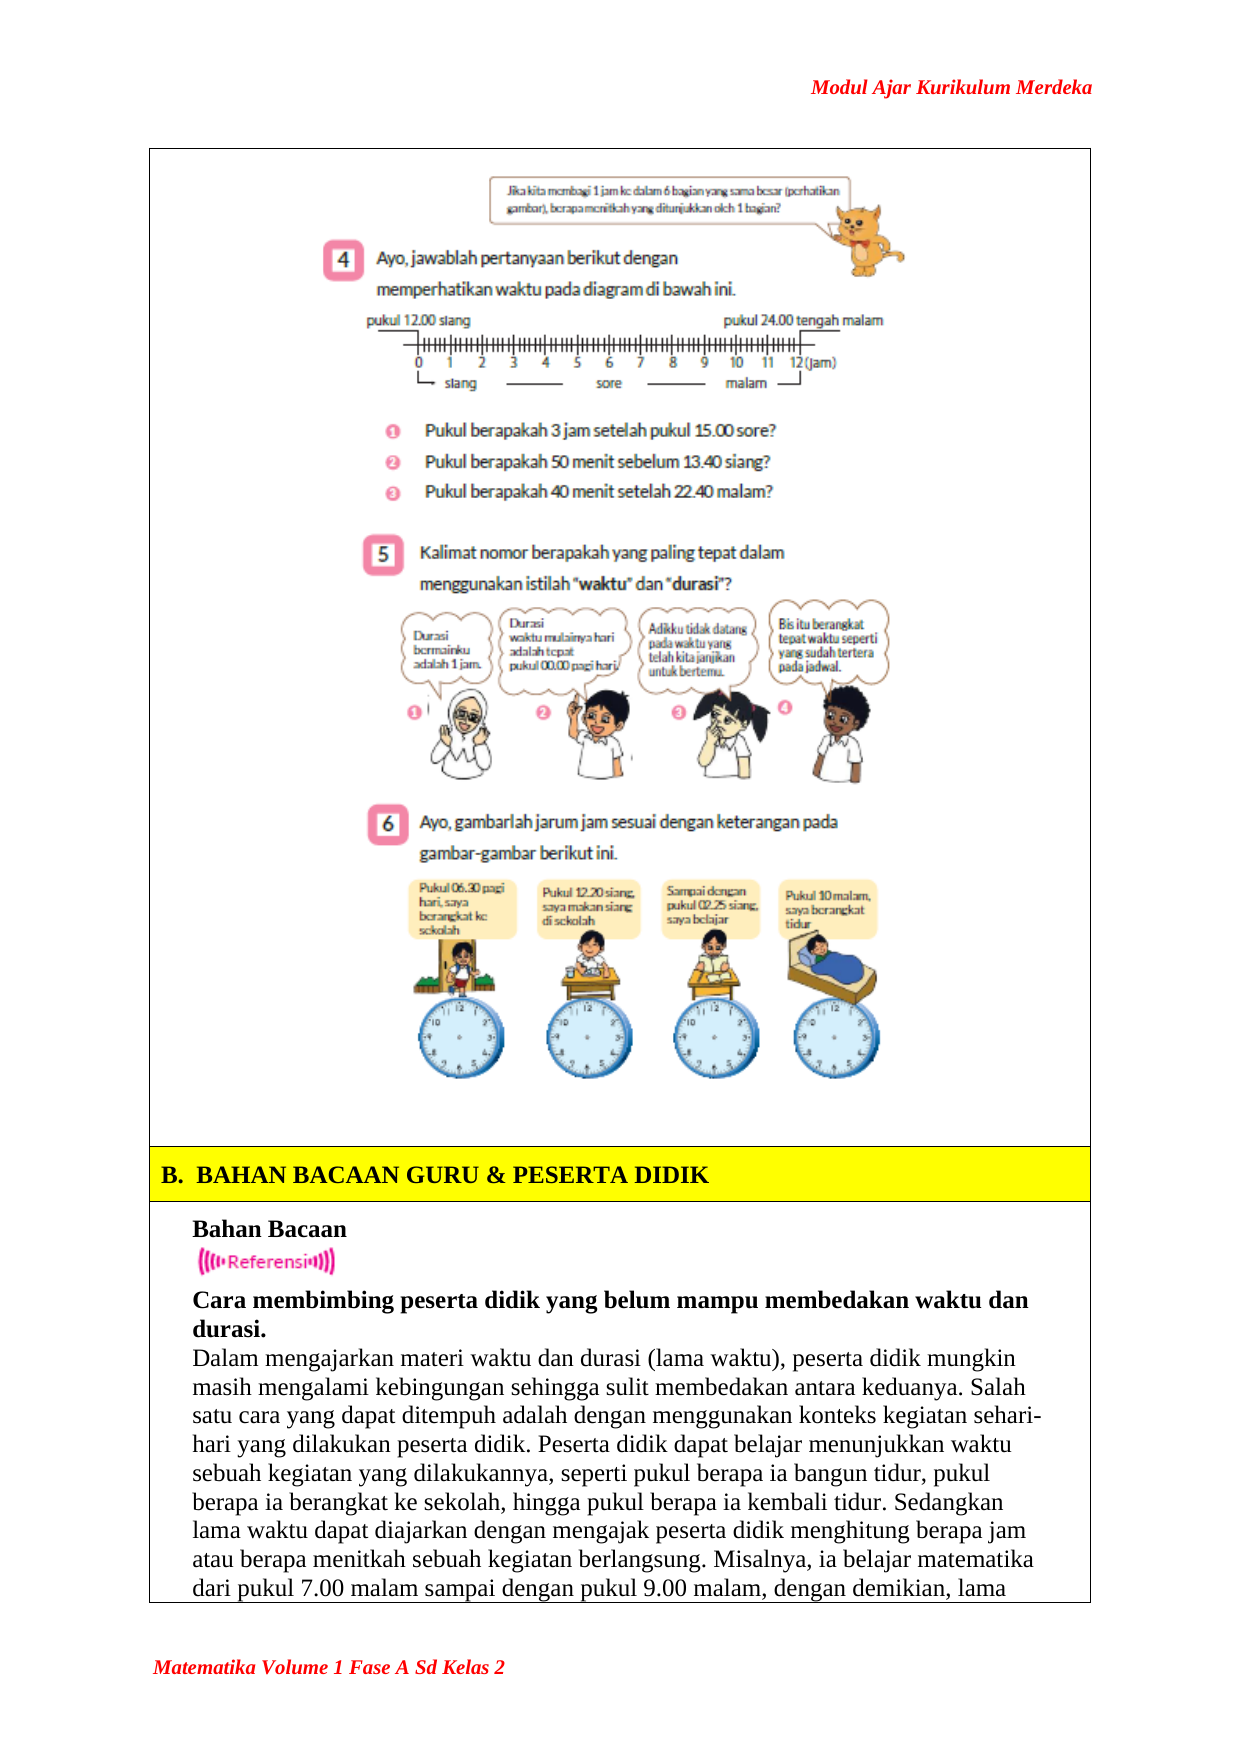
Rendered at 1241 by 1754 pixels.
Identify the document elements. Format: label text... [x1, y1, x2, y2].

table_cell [150, 149, 1090, 1146]
picture [192, 1243, 341, 1286]
picture [348, 416, 899, 1093]
picture [322, 161, 925, 404]
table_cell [150, 1202, 1090, 1602]
table_cell B. BAHAN BACAAN GURU & PESERTA DIDIK [150, 1147, 1090, 1201]
